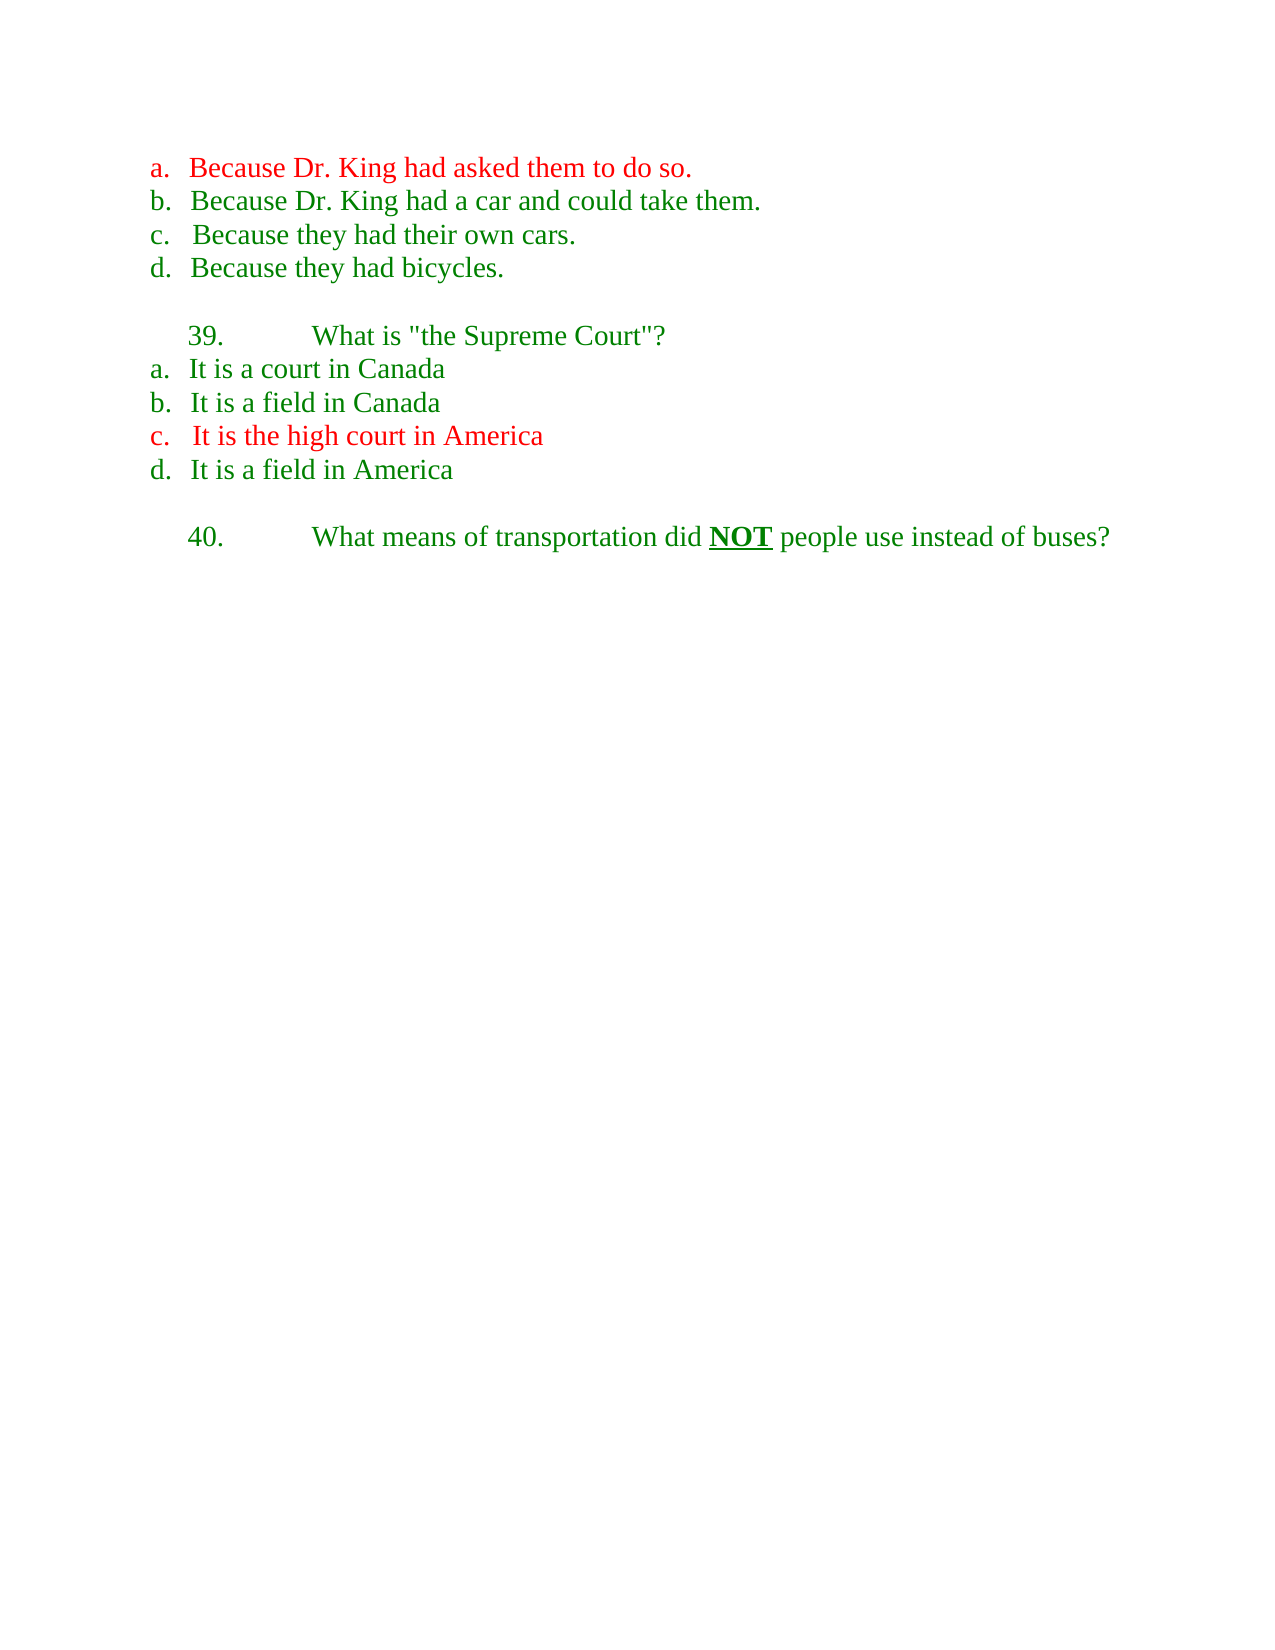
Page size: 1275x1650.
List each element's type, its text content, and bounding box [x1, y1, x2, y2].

text a. Because Dr. King had asked them to do so. [150, 150, 1125, 183]
text c. It is the high court in America [150, 418, 1125, 452]
text 39. What is "the Supreme Court"? [187, 318, 1125, 351]
text b. Because Dr. King had a car and could take them. [150, 183, 1125, 217]
text a. It is a court in Canada [150, 351, 1125, 385]
text d. It is a field in America [150, 452, 1125, 485]
text 40. What means of transportation did NOT people use instead of buses? [187, 519, 1125, 552]
text b. It is a field in Canada [150, 385, 1125, 418]
text d. Because they had bicycles. [150, 251, 1125, 284]
text c. Because they had their own cars. [150, 217, 1125, 251]
